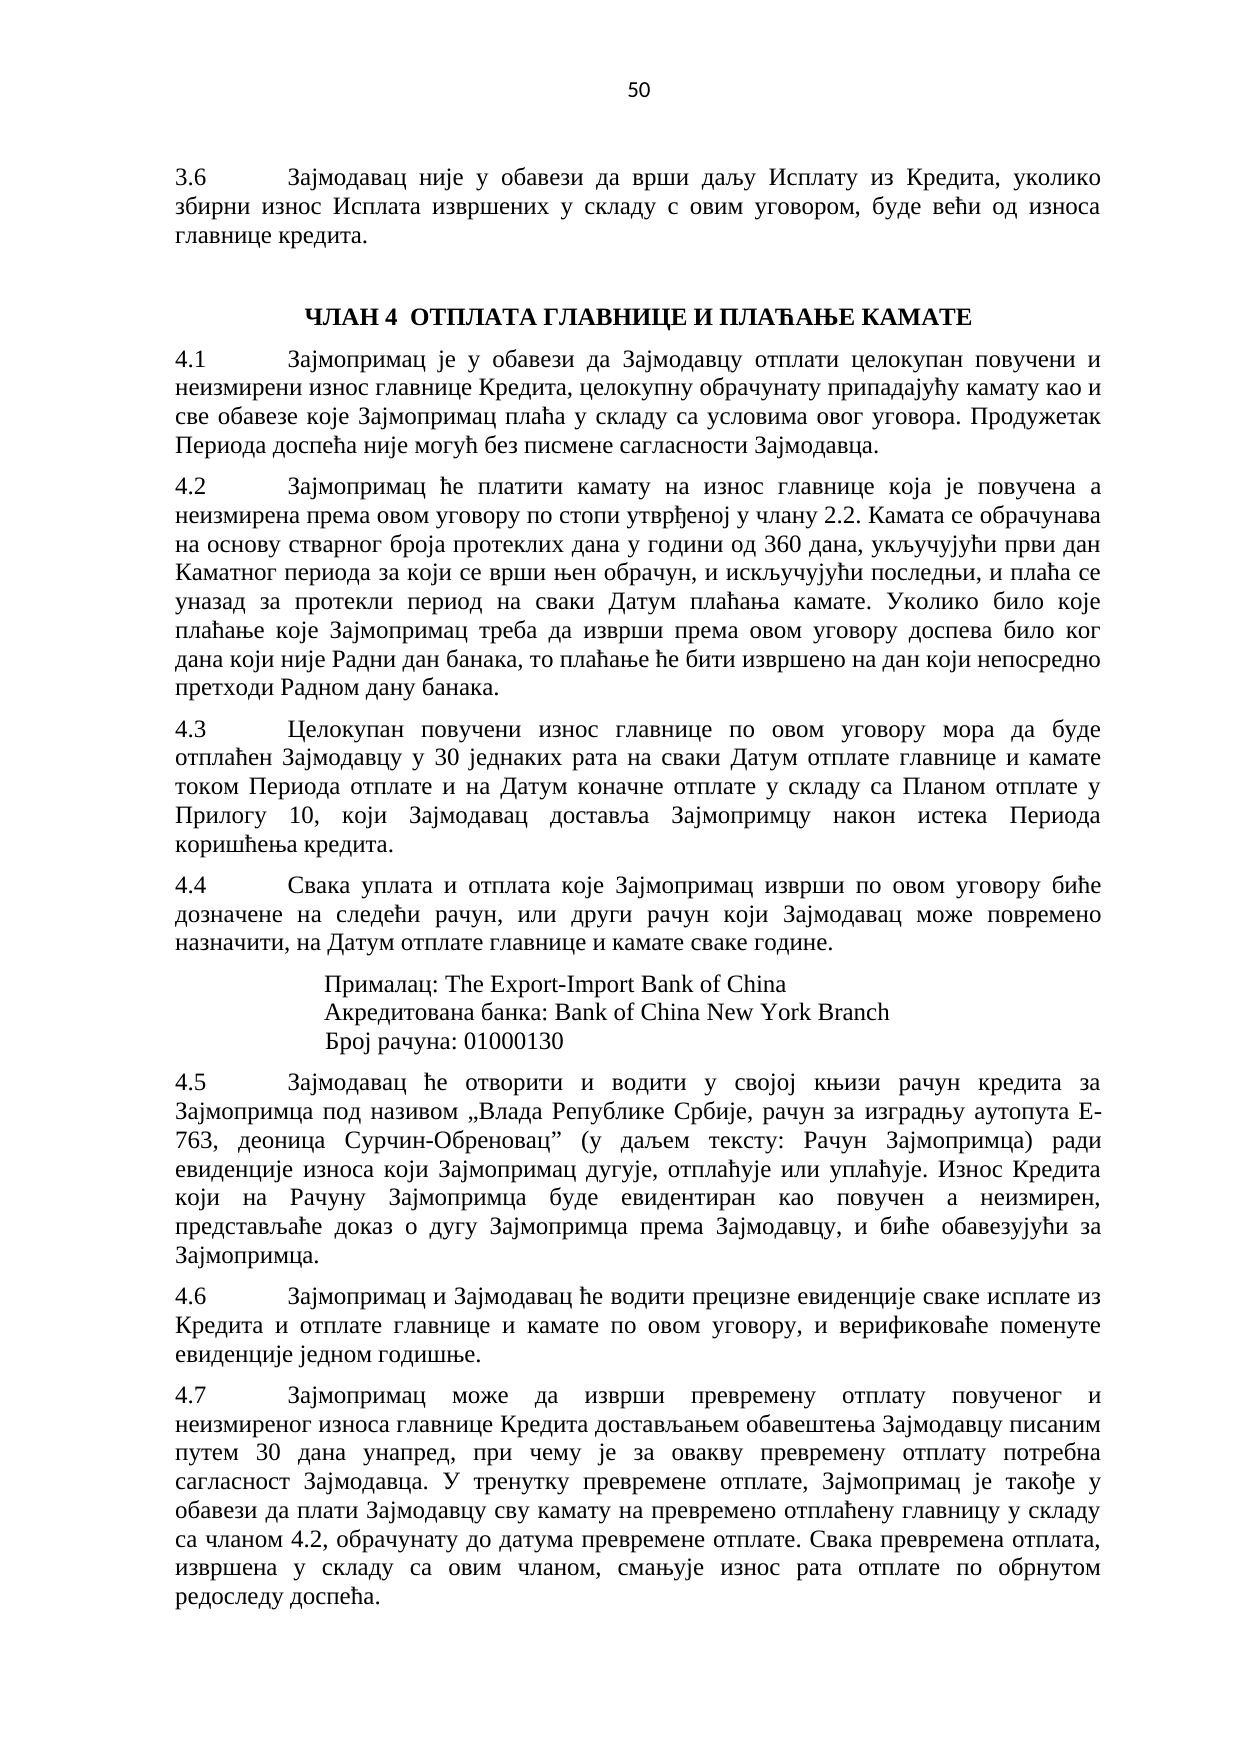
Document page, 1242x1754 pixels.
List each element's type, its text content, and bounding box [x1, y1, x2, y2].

text Број рачуна: 01000130 [175, 1026, 1102, 1055]
text Акредитована банка: Bank of China New York Branch [175, 997, 1102, 1026]
text 4.6 Зајмопримац и Зајмодавац ће водити прецизне евиденције сваке исплате из Кредита и отплате главнице и камате по овом уговору, и верификоваће поменуте евиденције једном годишње. [175, 1281, 1102, 1367]
text 3.6 Зајмодавац није у обавези да врши даљу Исплату из Кредита, уколико збирни износ Исплата извршених у складу с овим уговором, буде већи од износа главнице кредита. [175, 162, 1102, 249]
text 4.5 Зајмодавац ће отворити и водити у својој књизи рачун кредита за Зајмопримца под називом „Влада Републике Србије, рачун за изградњу аутопута Е-763, деоница Сурчин-Обреновац” (у даљем тексту: Рачун Зајмопримца) ради евиденције износа који Зајмопримац дугује, отплаћује или уплаћује. Износ Кредита који на Рачуну Зајмопримца буде евидентиран као повучен а неизмирен, представљаће доказ о дугу Зајмопримца према Зајмодавцу, и биће обавезујући за Зајмопримца. [175, 1067, 1102, 1269]
text ЧЛАН 4 ОТПЛАТА ГЛАВНИЦЕ И ПЛАЋАЊЕ КАМАТЕ [175, 302, 1102, 331]
text 4.2 Зајмопримац ће платити камату на износ главнице која је повучена а неизмирена према овом уговору по стопи утврђеној у члану 2.2. Камата се обрачунава на основу стварног броја протеклих дана у години од 360 дана, укључујући први дан Каматног периода за који се врши њен обрачун, и искључујући последњи, и плаћа се уназад за протекли период на сваки Датум плаћања камате. Уколико било које плаћање које Зајмопримац треба да изврши према овом уговору доспева било ког дана који није Радни дан банака, то плаћање ће бити извршено на дан који непосредно претходи Радном дану банака. [175, 471, 1102, 701]
text Прималац: The Export-Import Bank of China [175, 969, 1102, 997]
text 4.4 Свака уплата и отплата које Зајмопримац изврши по овом уговору биће дозначене на следећи рачун, или други рачун који Зајмодавац може повремено назначити, на Датум отплате главнице и камате сваке године. [175, 870, 1102, 956]
text 4.3 Целокупан повучени износ главнице по овом уговору мора да буде отплаћен Зајмодавцу у 30 једнаких рата на сваки Датум отплате главнице и камате током Периода отплате и на Датум коначне отплате у складу са Планом отплате у Прилогу 10, који Зајмодавац доставља Зајмопримцу након истека Периода коришћења кредита. [175, 714, 1102, 857]
text 4.1 Зајмопримац је у обавези да Зајмодавцу отплати целокупан повучени и неизмирени износ главнице Кредита, целокупну обрачунату припадајућу камату као и све обавезе које Зајмопримац плаћа у складу са условима овог уговора. Продужетак Периода доспећа није могућ без писмене сагласности Зајмодавца. [175, 344, 1102, 459]
text 4.7 Зајмопримац може да изврши превремену отплату повученог и неизмиреног износа главнице Кредита достављањем обавештења Зајмодавцу писаним путем 30 дана унапред, при чему је за овакву превремену отплату потребна сагласност Зајмодавца. У тренутку превремене отплате, Зајмопримац је такође у обавези да плати Зајмодавцу сву камату на превремено отплаћену главницу у складу са чланом 4.2, обрачунату до датума превремене отплате. Свака превремена отплата, извршена у складу са овим чланом, смањује износ рата отплате по обрнутом редоследу доспећа. [175, 1380, 1102, 1610]
